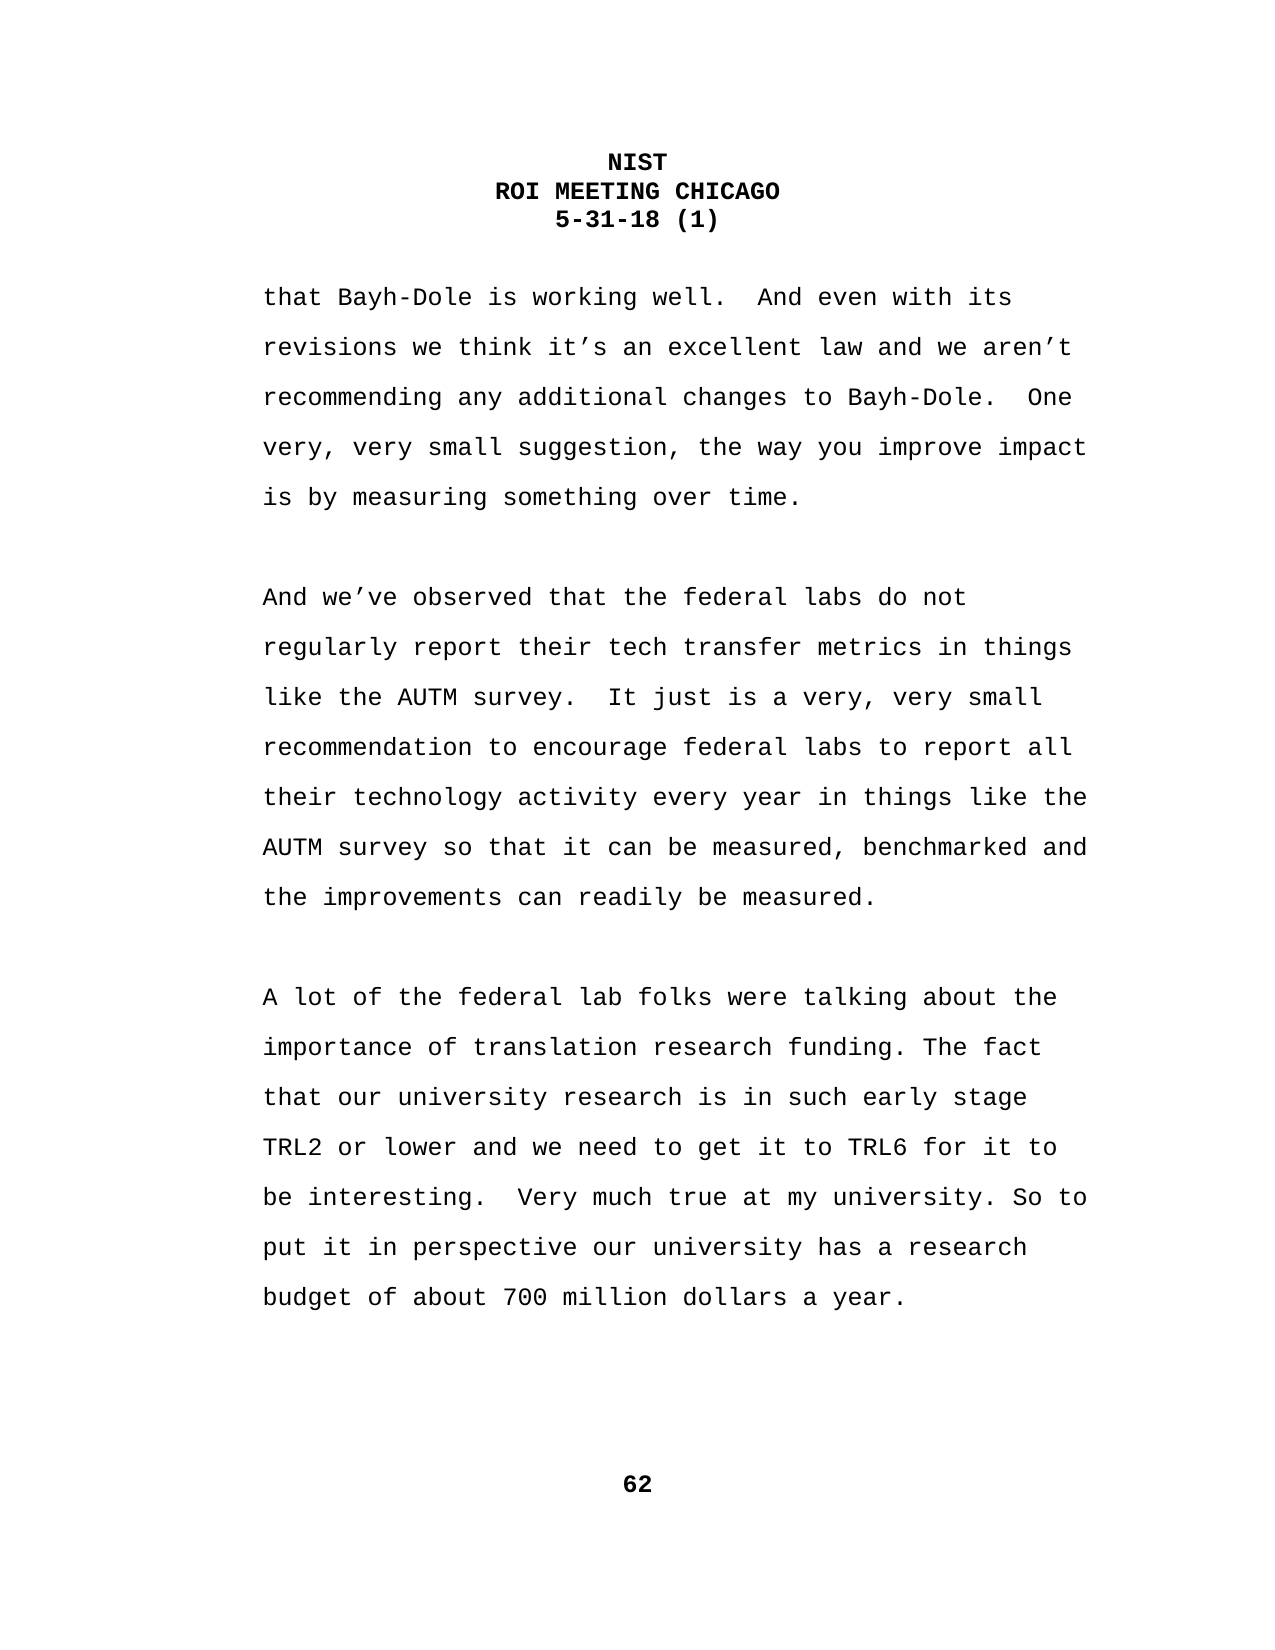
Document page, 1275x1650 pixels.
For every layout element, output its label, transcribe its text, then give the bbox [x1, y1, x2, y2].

text And we’ve observed that the federal labs do not regularly report their tech transfer metrics in things like the AUTM survey. It just is a very, very small recommendation to encourage federal labs to report all their technology activity every year in things like the AUTM survey so that it can be measured, benchmarked and the improvements can readily be measured. [187, 563, 1087, 913]
text A lot of the federal lab folks were talking about the importance of translation research funding. The fact that our university research is in such early stage TRL2 or lower and we need to get it to TRL6 for it to be interesting. Very much true at my university. So to put it in perspective our university has a research budget of about 700 million dollars a year. [187, 963, 1087, 1313]
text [187, 263, 1087, 513]
